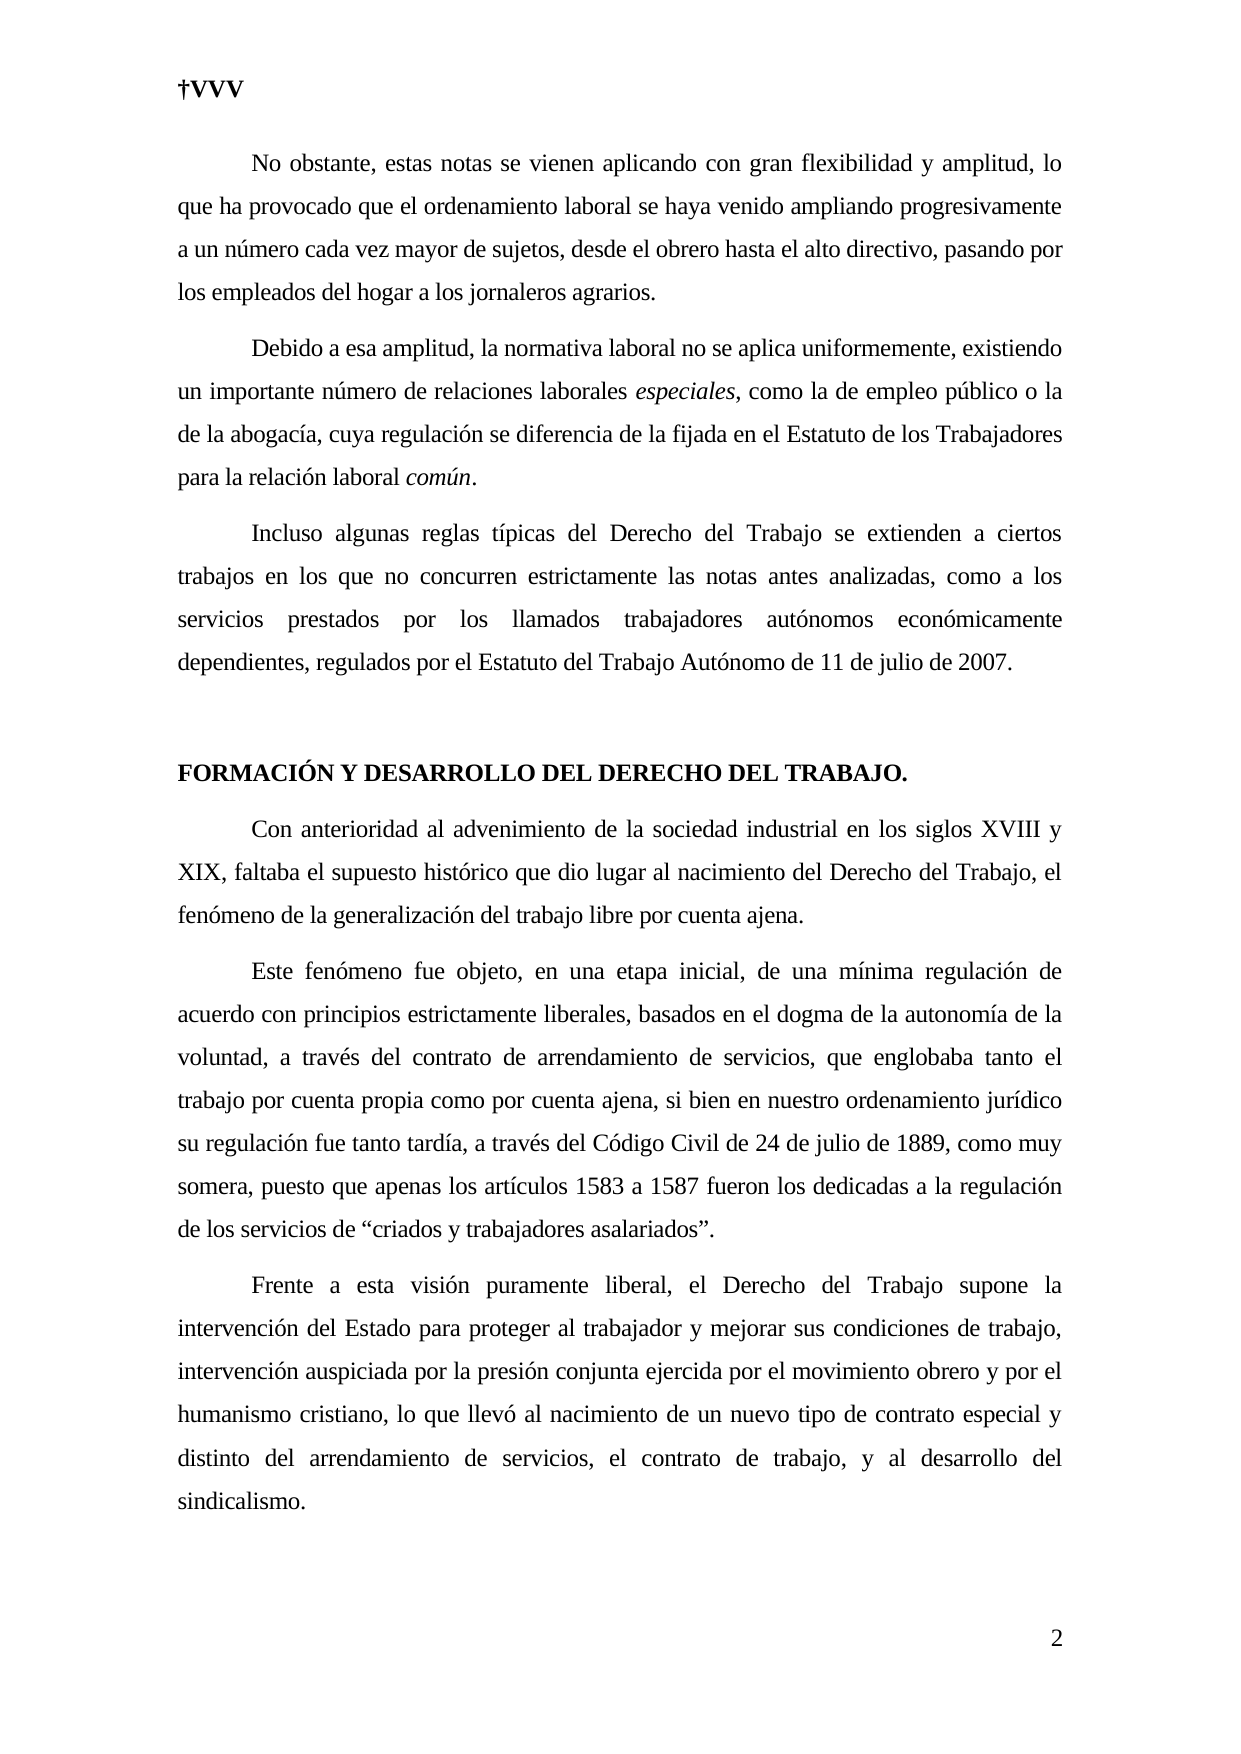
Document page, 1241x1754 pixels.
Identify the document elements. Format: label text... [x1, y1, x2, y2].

text Este fenómeno fue objeto, en una etapa inicial, de una mínima regulación de acuerdo con principios estrictamente liberales, basados en el dogma de la autonomía de la voluntad, a través del contrato de arrendamiento de servicios, que englobaba tanto el trabajo por cuenta propia como por cuenta ajena, si bien en nuestro ordenamiento jurídico su regulación fue tanto tardía, a través del Código Civil de 24 de julio de 1889, como muy somera, puesto que apenas los artículos 1583 a 1587 fueron los dedicadas a la regulación de los servicios de “criados y trabajadores asalariados”. [177, 956, 1063, 1243]
text No obstante, estas notas se vienen aplicando con gran flexibilidad y amplitud, lo que ha provocado que el ordenamiento laboral se haya venido ampliando progresivamente a un número cada vez mayor de sujetos, desde el obrero hasta el alto directivo, pasando por los empleados del hogar a los jornaleros agrarios. [177, 148, 1063, 306]
text Frente a esta visión puramente liberal, el Derecho del Trabajo supone la intervención del Estado para proteger al trabajador y mejorar sus condiciones de trabajo, intervención auspiciada por la presión conjunta ejercida por el movimiento obrero y por el humanismo cristiano, lo que llevó al nacimiento de un nuevo tipo de contrato especial y distinto del arrendamiento de servicios, el contrato de trabajo, y al desarrollo del sindicalismo. [177, 1270, 1063, 1514]
text Con anterioridad al advenimiento de la sociedad industrial en los siglos XVIII y XIX, faltaba el supuesto histórico que dio lugar al nacimiento del Derecho del Trabajo, el fenómeno de la generalización del trabajo libre por cuenta ajena. [177, 814, 1063, 929]
text Debido a esa amplitud, la normativa laboral no se aplica uniformemente, existiendo un importante número de relaciones laborales especiales, como la de empleo público o la de la abogacía, cuya regulación se diferencia de la fijada en el Estatuto de los Trabajadores para la relación laboral común. [177, 333, 1063, 491]
text FORMACIÓN Y DESARROLLO DEL DERECHO DEL TRABAJO. [177, 758, 1063, 787]
text Incluso algunas reglas típicas del Derecho del Trabajo se extienden a ciertos trabajos en los que no concurren estrictamente las notas antes analizadas, como a los servicios prestados por los llamados trabajadores autónomos económicamente dependientes, regulados por el Estatuto del Trabajo Autónomo de 11 de julio de 2007. [177, 518, 1063, 676]
